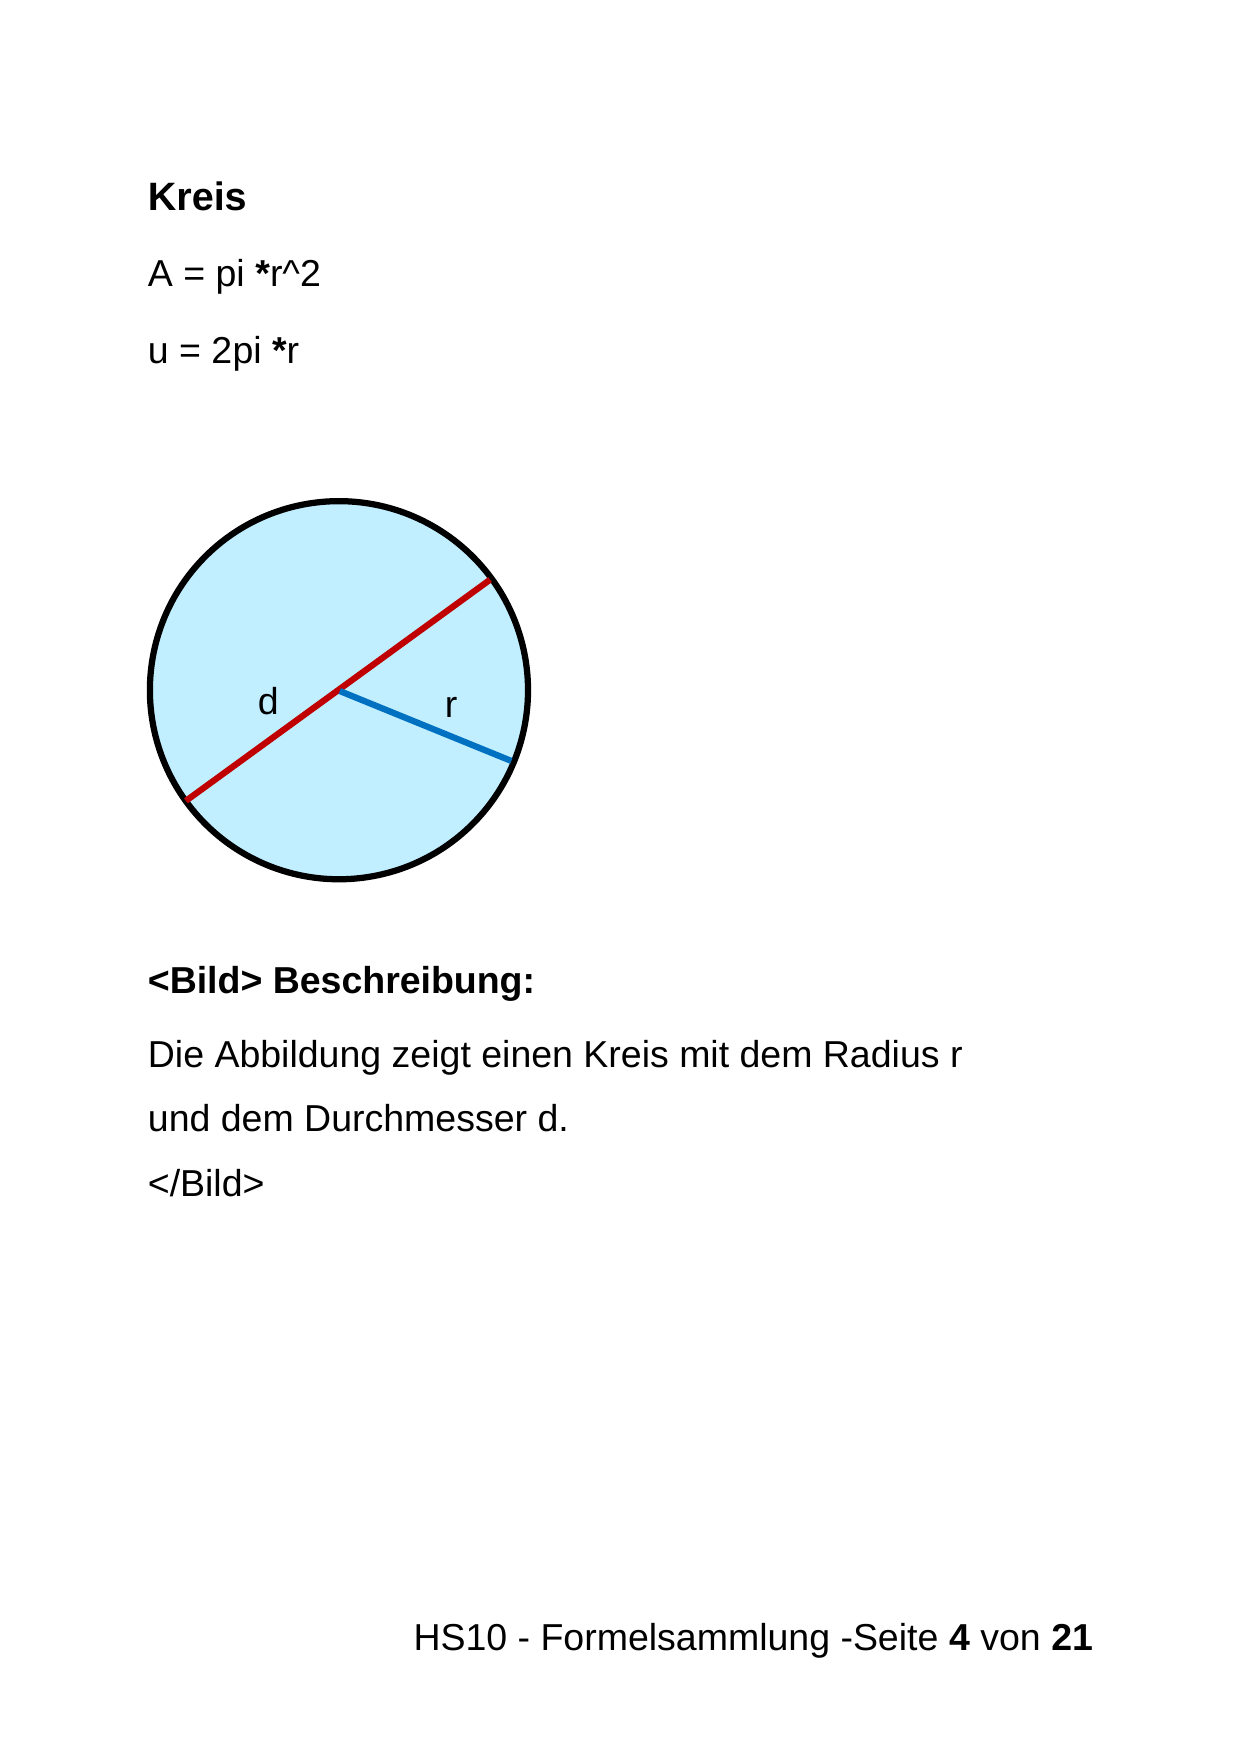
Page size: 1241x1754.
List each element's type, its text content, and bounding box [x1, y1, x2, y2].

subtitle Kreis [148, 173, 1092, 218]
text A = pi *r^2 [148, 252, 1092, 295]
text Die Abbildung zeigt einen Kreis mit dem Radius r und dem Durchmesser d. </Bild> [148, 1032, 1092, 1204]
subtitle <Bild> Beschreibung: [148, 959, 1092, 1002]
text u = 2pi *r [148, 329, 1092, 372]
